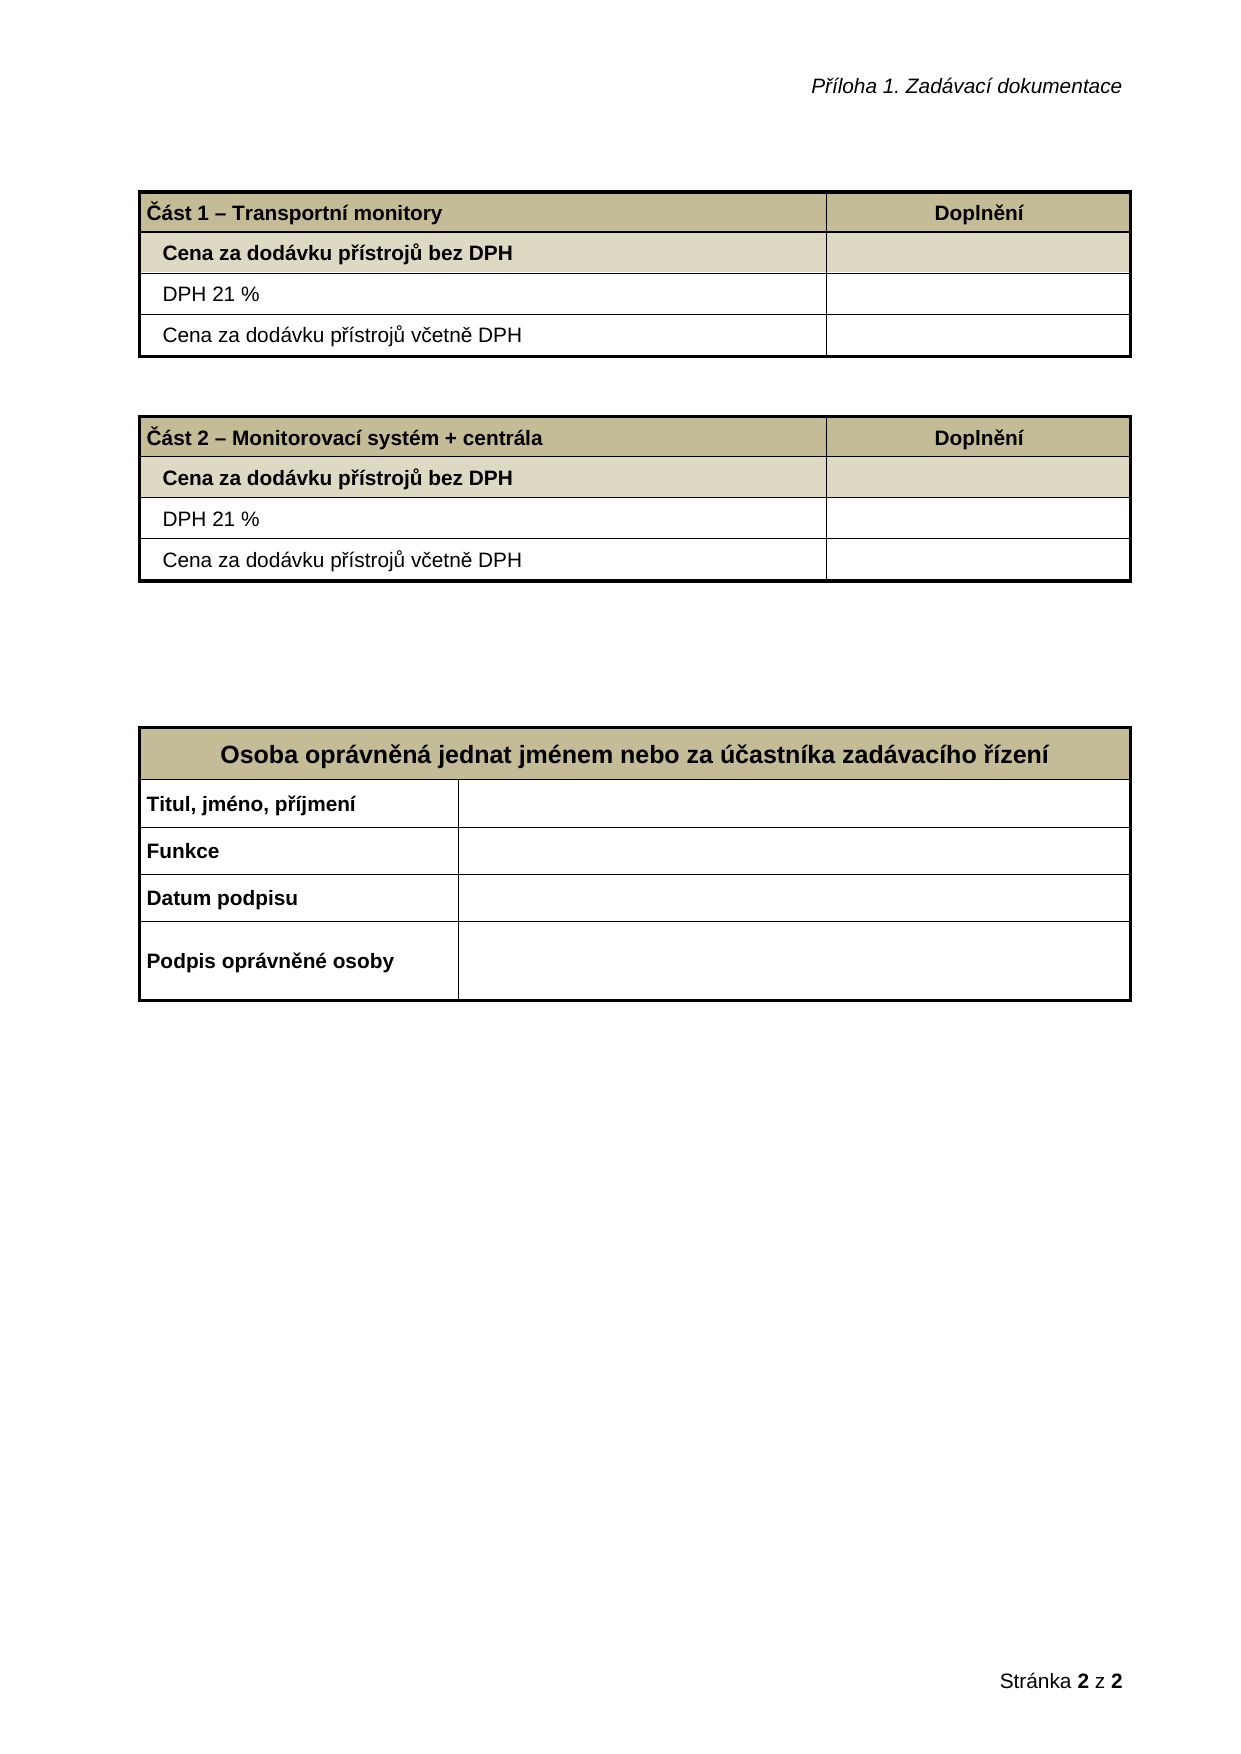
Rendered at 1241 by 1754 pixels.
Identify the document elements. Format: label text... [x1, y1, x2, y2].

table_cell [827, 274, 1129, 313]
table_header Osoba oprávněná jednat jménem nebo za účastníka zadávacího řízení [141, 729, 1129, 779]
table_header Část 1 – Transportní monitory [141, 194, 826, 231]
table_header Doplnění [827, 194, 1129, 231]
table_cell [459, 922, 1129, 999]
table_cell [827, 315, 1129, 354]
table_cell Podpis oprávněné osoby [141, 922, 458, 999]
table_cell Titul, jméno, příjmení [141, 780, 458, 827]
table_cell Cena za dodávku přístrojů bez DPH [141, 457, 826, 497]
table_cell [827, 233, 1129, 272]
table_cell Datum podpisu [141, 875, 458, 921]
table_cell Cena za dodávku přístrojů bez DPH [141, 233, 826, 272]
table_cell DPH 21 % [141, 274, 826, 313]
table_header Doplnění [827, 418, 1129, 456]
table_cell Cena za dodávku přístrojů včetně DPH [141, 315, 826, 354]
table_cell Funkce [141, 828, 458, 874]
table_cell [827, 457, 1129, 497]
table_cell DPH 21 % [141, 498, 826, 538]
table_cell [827, 539, 1129, 579]
table_cell [459, 828, 1129, 874]
table_cell Cena za dodávku přístrojů včetně DPH [141, 539, 826, 579]
table_cell [459, 780, 1129, 827]
table_cell [459, 875, 1129, 921]
table_cell [827, 498, 1129, 538]
table_header Část 2 – Monitorovací systém + centrála [141, 418, 826, 456]
